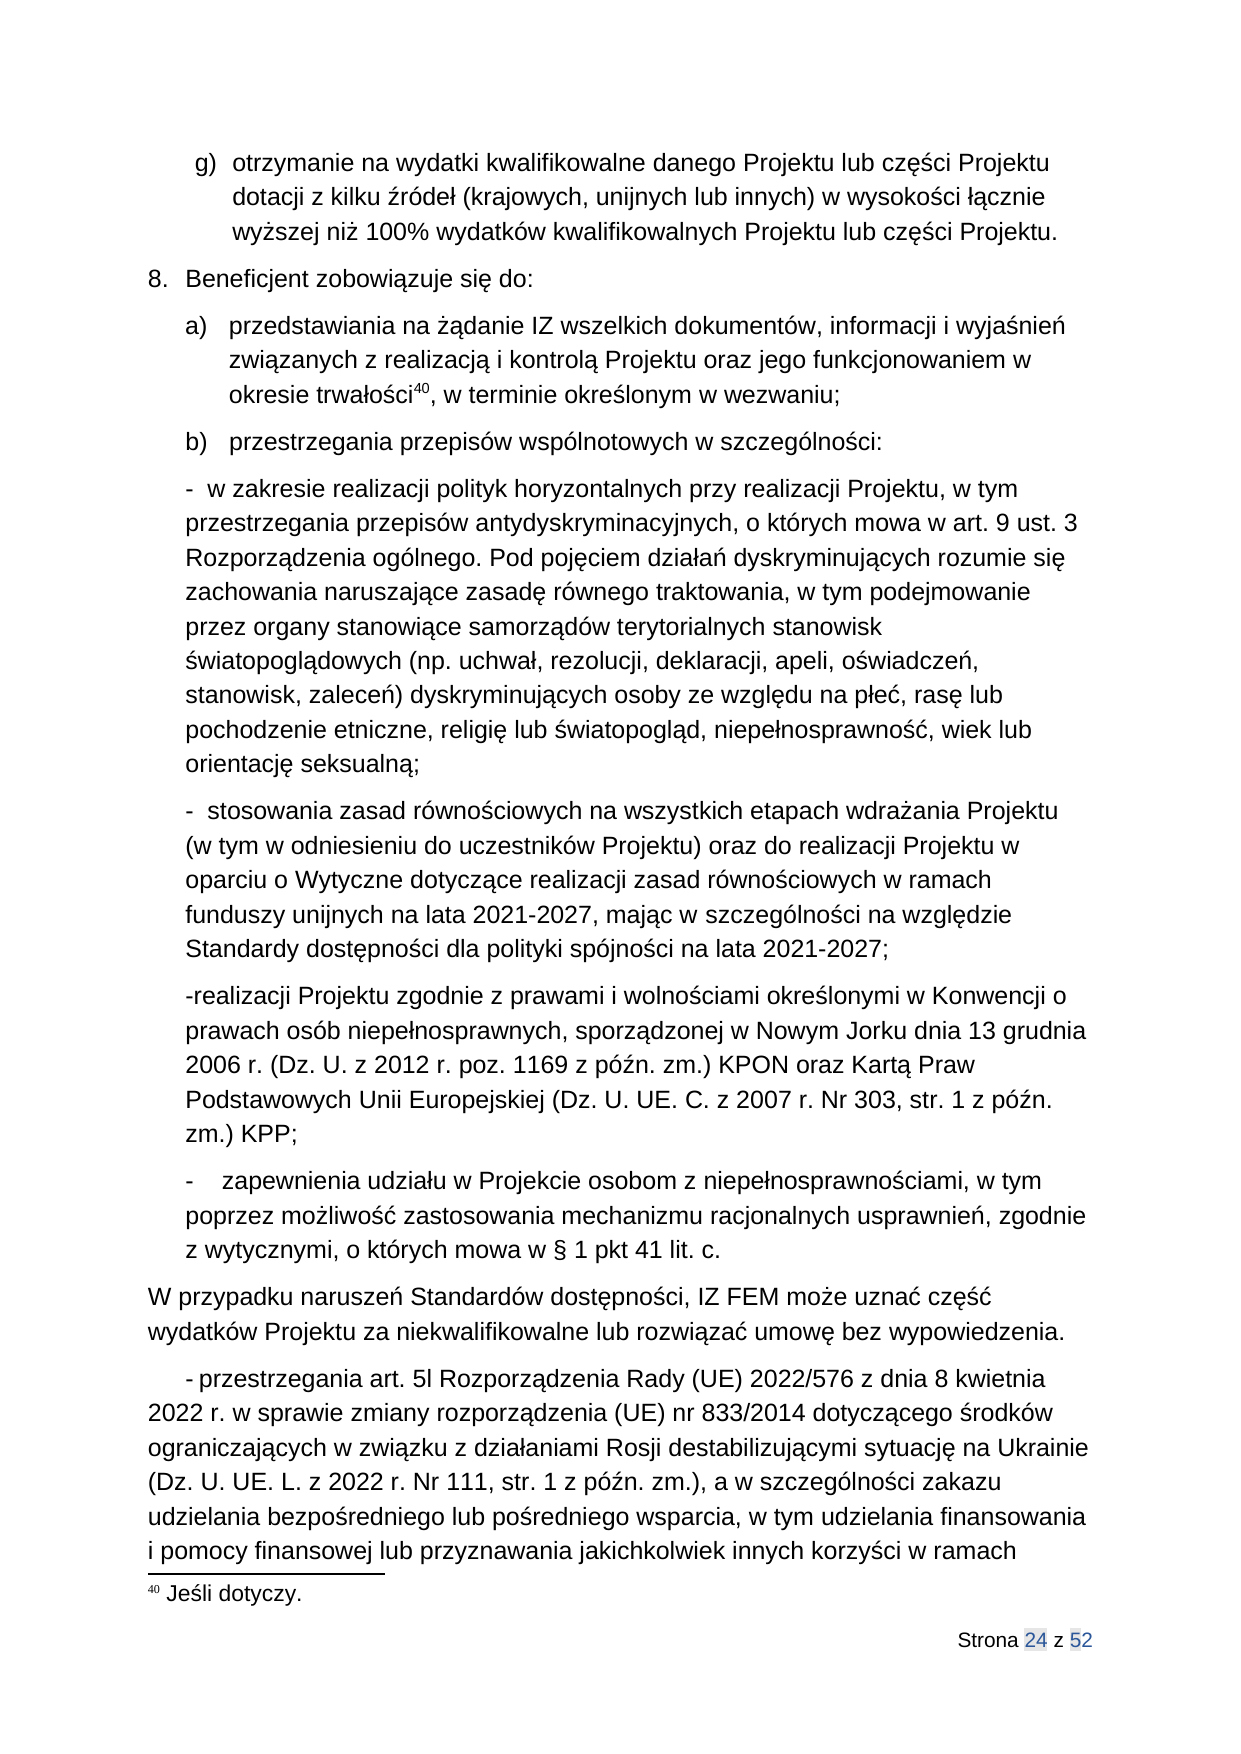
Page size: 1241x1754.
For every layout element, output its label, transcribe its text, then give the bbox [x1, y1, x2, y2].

list przestrzegania przepisów wspólnotowych w szczególności: [185, 427, 1092, 455]
text W przypadku naruszeń Standardów dostępności, IZ FEM może uznać część wydatków Projektu za niekwalifikowalne lub rozwiązać umowę bez wypowiedzenia. [148, 1282, 1092, 1345]
text - stosowania zasad równościowych na wszystkich etapach wdrażania Projektu (w tym w odniesieniu do uczestników Projektu) oraz do realizacji Projektu w oparciu o Wytyczne dotyczące realizacji zasad równościowych w ramach funduszy unijnych na lata 2021-2027, mając w szczególności na względzie Standardy dostępności dla polityki spójności na lata 2021-2027; [185, 796, 1092, 963]
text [148, 1363, 1092, 1565]
list Beneficjent zobowiązuje się do: [148, 264, 1092, 292]
list otrzymanie na wydatki kwalifikowalne danego Projektu lub części Projektu dotacji z kilku źródeł (krajowych, unijnych lub innych) w wysokości łącznie wyższej niż 100% wydatków kwalifikowalnych Projektu lub części Projektu. [194, 148, 1092, 245]
text - zapewnienia udziału w Projekcie osobom z niepełnosprawnościami, w tym poprzez możliwość zastosowania mechanizmu racjonalnych usprawnień, zgodnie z wytycznymi, o których mowa w § 1 pkt 41 lit. c. [185, 1166, 1092, 1264]
text -realizacji Projektu zgodnie z prawami i wolnościami określonymi w Konwencji o prawach osób niepełnosprawnych, sporządzonej w Nowym Jorku dnia 13 grudnia 2006 r. (Dz. U. z 2012 r. poz. 1169 z późn. zm.) KPON oraz Kartą Praw Podstawowych Unii Europejskiej (Dz. U. UE. C. z 2007 r. Nr 303, str. 1 z późn. zm.) KPP; [185, 981, 1092, 1148]
text - w zakresie realizacji polityk horyzontalnych przy realizacji Projektu, w tym przestrzegania przepisów antydyskryminacyjnych, o których mowa w art. 9 ust. 3 Rozporządzenia ogólnego. Pod pojęciem działań dyskryminujących rozumie się zachowania naruszające zasadę równego traktowania, w tym podejmowanie przez organy stanowiące samorządów terytorialnych stanowisk światopoglądowych (np. uchwał, rezolucji, deklaracji, apeli, oświadczeń, stanowisk, zaleceń) dyskryminujących osoby ze względu na płeć, rasę lub pochodzenie etniczne, religię lub światopogląd, niepełnosprawność, wiek lub orientację seksualną; [185, 473, 1092, 778]
list przedstawiania na żądanie IZ wszelkich dokumentów, informacji i wyjaśnień związanych z realizacją i kontrolą Projektu oraz jego funkcjonowaniem w okresie trwałości, w terminie określonym w wezwaniu; [185, 311, 1092, 408]
